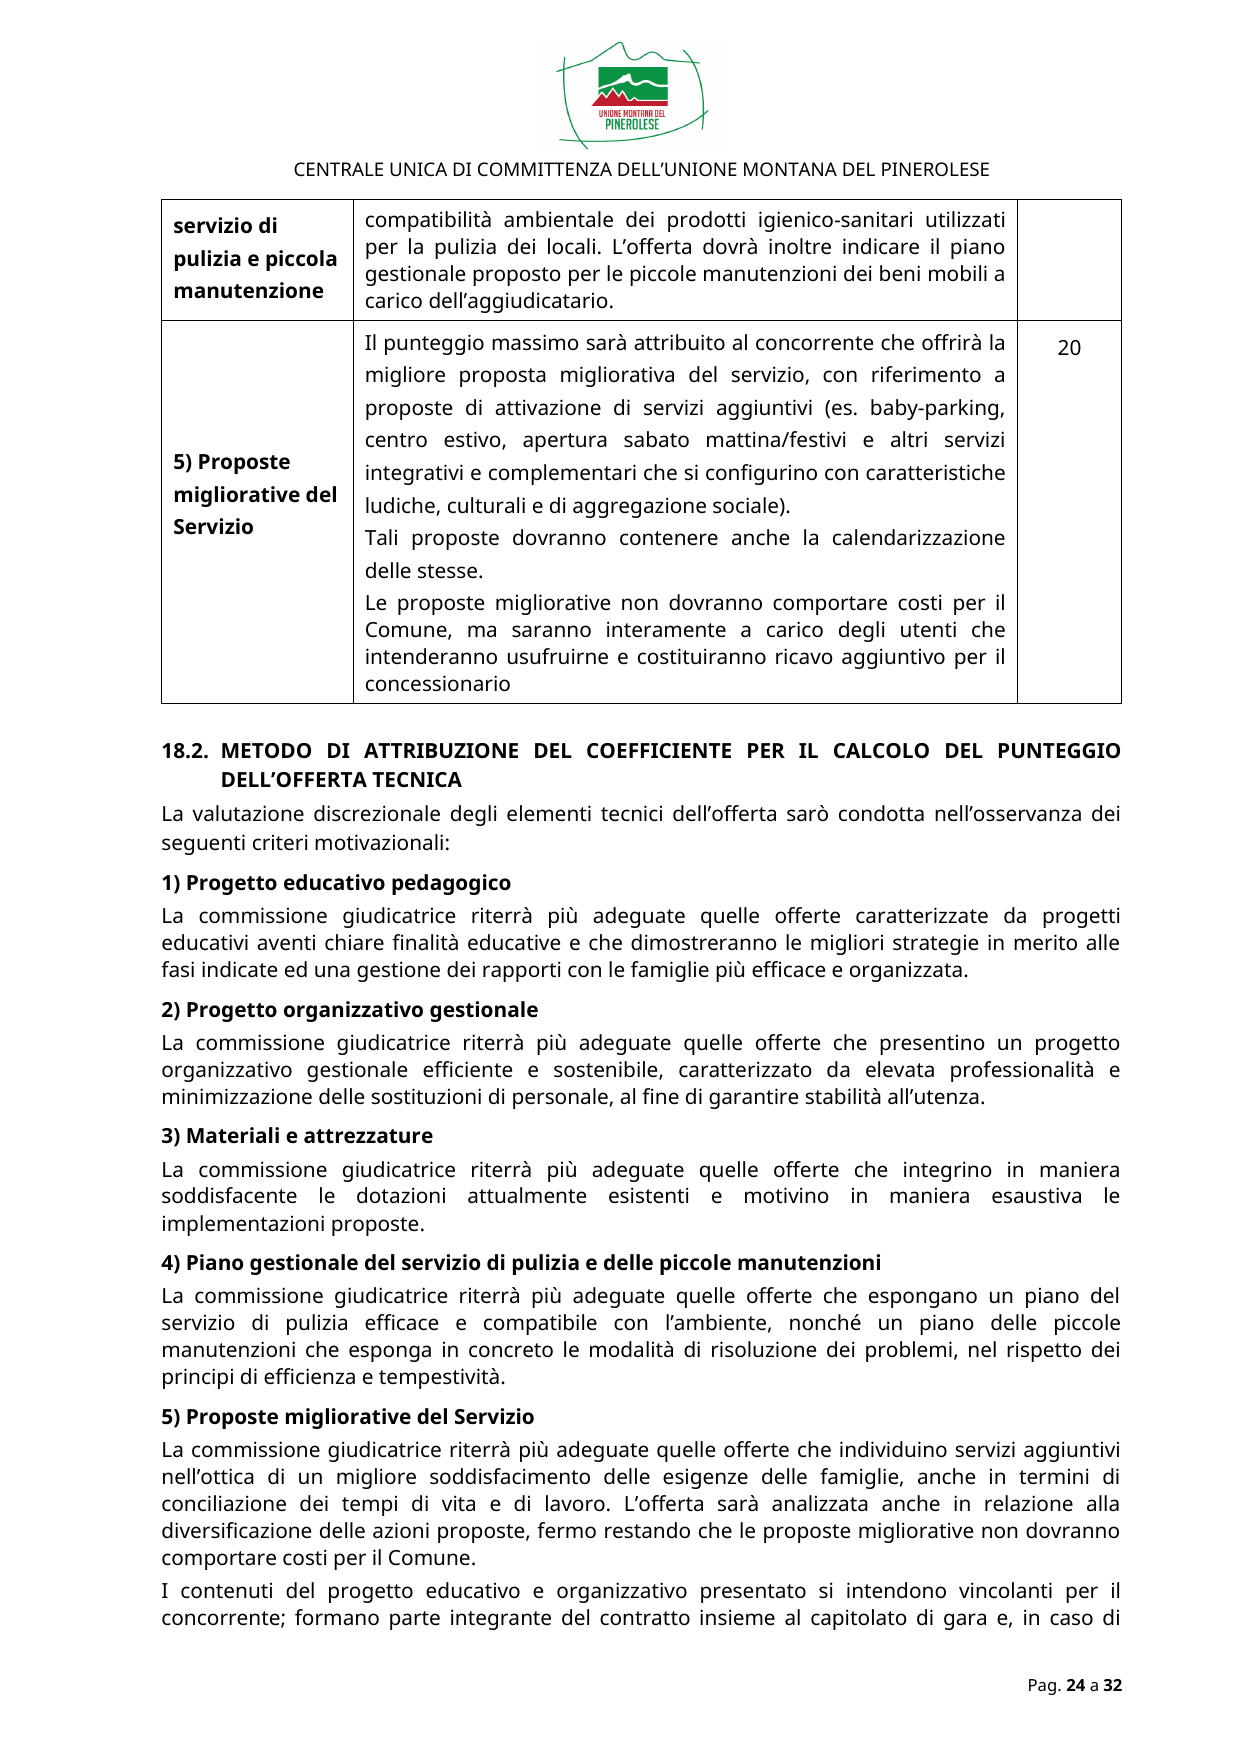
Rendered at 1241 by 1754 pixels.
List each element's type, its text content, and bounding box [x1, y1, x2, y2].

text La commissione giudicatrice riterrà più adeguate quelle offerte che espongano un piano del servizio di pulizia efficace e compatibile con l’ambiente, nonché un piano delle piccole manutenzioni che esponga in concreto le modalità di risoluzione dei problemi, nel rispetto dei principi di efficienza e tempestività. [161, 1282, 1122, 1390]
text 3) Materiali e attrezzature [161, 1122, 1122, 1149]
subtitle METODO DI ATTRIBUZIONE DEL COEFFICIENTE PER IL CALCOLO DEL PUNTEGGIO DELL’OFFERTA TECNICA [161, 736, 1122, 793]
text 1) Progetto educativo pedagogico [161, 869, 1122, 896]
text 4) Piano gestionale del servizio di pulizia e delle piccole manutenzioni [161, 1249, 1122, 1276]
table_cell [354, 200, 1017, 320]
text La valutazione discrezionale degli elementi tecnici dell’offerta sarò condotta nell’osservanza dei seguenti criteri motivazionali: [161, 799, 1122, 856]
text La commissione giudicatrice riterrà più adeguate quelle offerte che integrino in maniera soddisfacente le dotazioni attualmente esistenti e motivino in maniera esaustiva le implementazioni proposte. [161, 1155, 1122, 1236]
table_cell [162, 200, 353, 320]
text La commissione giudicatrice riterrà più adeguate quelle offerte che presentino un progetto organizzativo gestionale efficiente e sostenibile, caratterizzato da elevata professionalità e minimizzazione delle sostituzioni di personale, al fine di garantire stabilità all’utenza. [161, 1029, 1122, 1110]
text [161, 1577, 1122, 1631]
table_cell 5) Proposte migliorative del Servizio [162, 321, 353, 703]
text 5) Proposte migliorative del Servizio [161, 1402, 1122, 1429]
text La commissione giudicatrice riterrà più adeguate quelle offerte che individuino servizi aggiuntivi nell’ottica di un migliore soddisfacimento delle esigenze delle famiglie, anche in termini di conciliazione dei tempi di vita e di lavoro. L’offerta sarà analizzata anche in relazione alla diversificazione delle azioni proposte, fermo restando che le proposte migliorative non dovranno comportare costi per il Comune. [161, 1436, 1122, 1571]
table_cell 20 [1018, 321, 1121, 703]
text La commissione giudicatrice riterrà più adeguate quelle offerte caratterizzate da progetti educativi aventi chiare finalità educative e che dimostreranno le migliori strategie in merito alle fasi indicate ed una gestione dei rapporti con le famiglie più efficace e organizzata. [161, 902, 1122, 983]
table_cell Il punteggio massimo sarà attribuito al concorrente che offrirà la migliore proposta migliorativa del servizio, con riferimento a proposte di attivazione di servizi aggiuntivi (es. baby-parking, centro estivo, apertura sabato mattina/festivi e altri servizi integrativi e complementari che si configurino con caratteristiche ludiche, culturali e di aggregazione sociale). Tali proposte dovranno contenere anche la calendarizzazione delle stesse. Le proposte migliorative non dovranno comportare costi per il Comune, ma saranno interamente a carico degli utenti che intenderanno usufruirne e costituiranno ricavo aggiuntivo per il concessionario [354, 321, 1017, 703]
text 2) Progetto organizzativo gestionale [161, 996, 1122, 1022]
table_cell 10 [1018, 200, 1121, 320]
